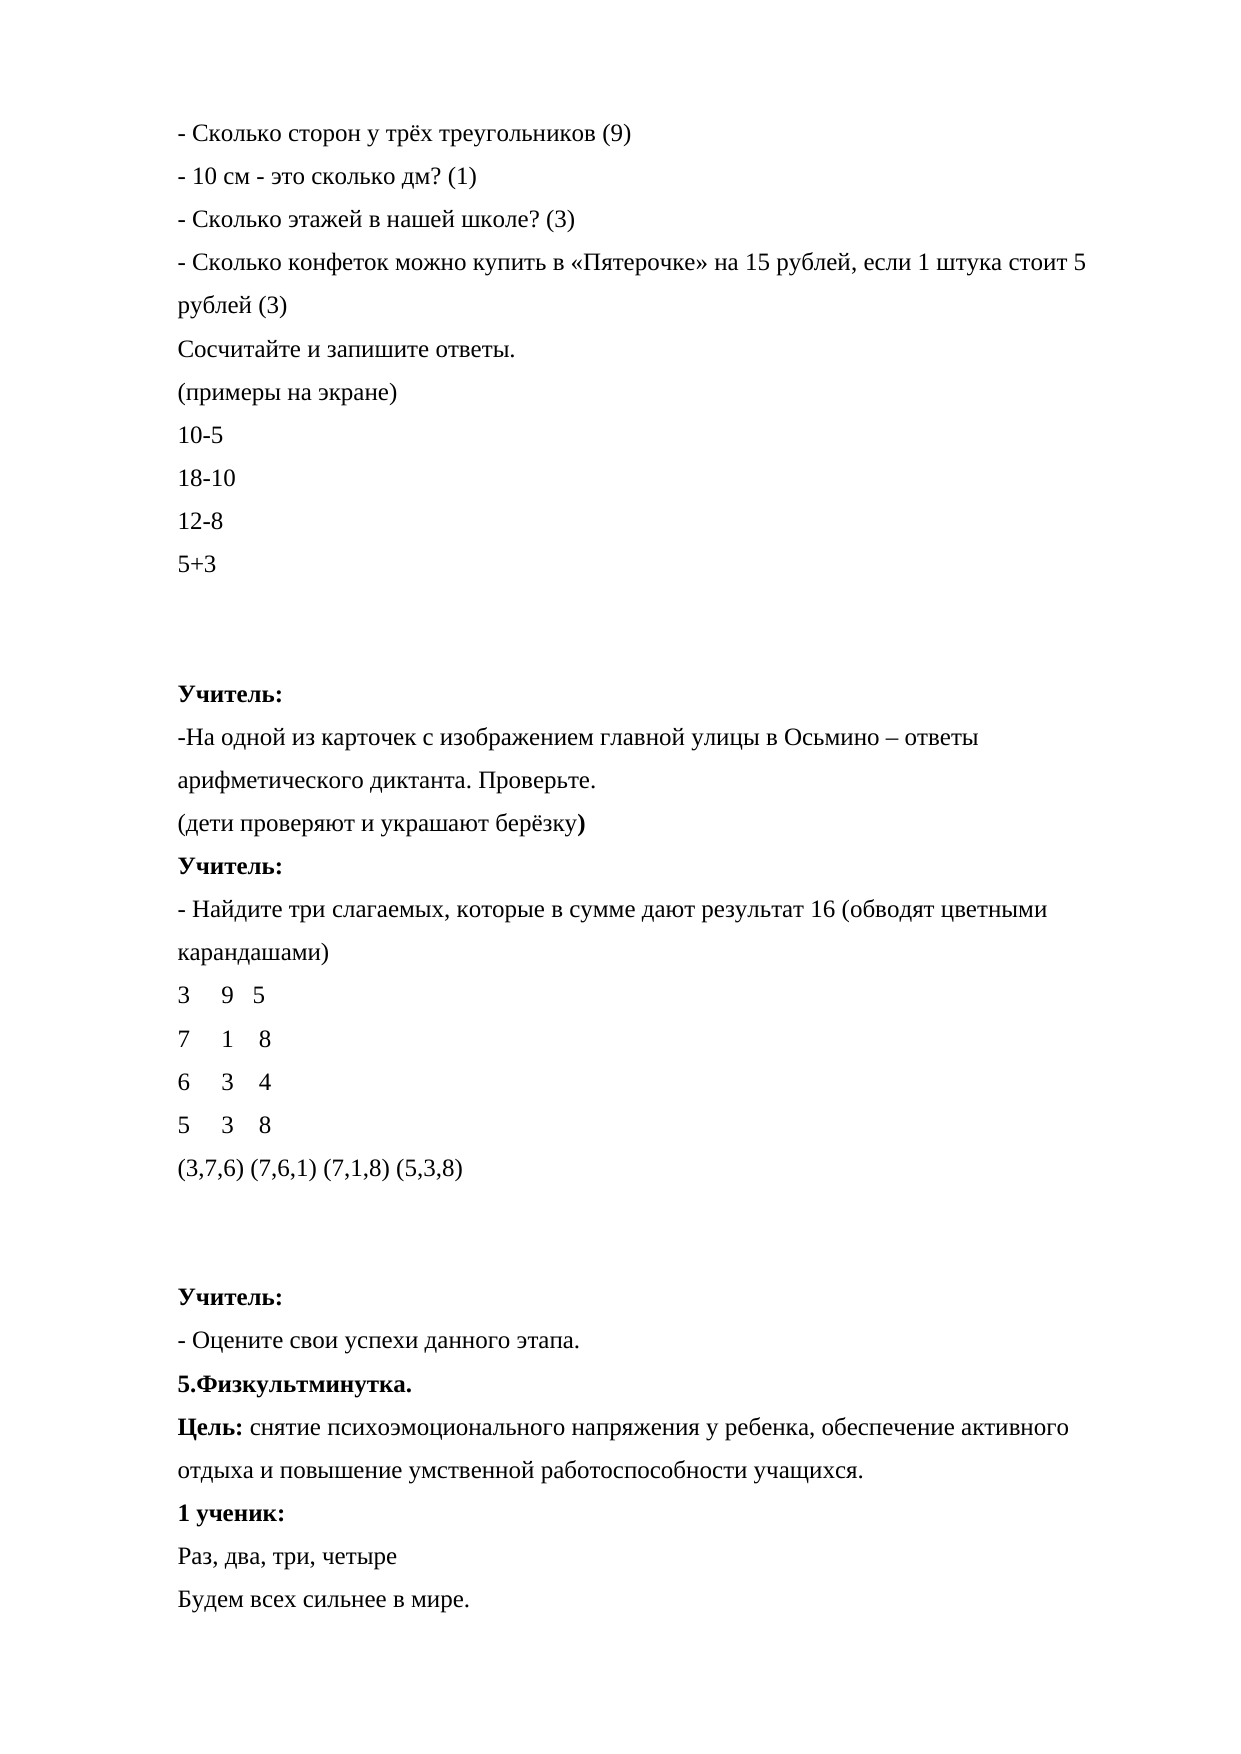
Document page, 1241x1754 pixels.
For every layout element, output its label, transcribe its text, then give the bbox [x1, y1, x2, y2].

text (примеры на экране) [177, 377, 1152, 406]
text 18-10 [177, 463, 1152, 492]
text - Оцените свои успехи данного этапа. [177, 1326, 1152, 1354]
text -На одной из карточек с изображением главной улицы в Осьмино – ответы арифметического диктанта. Проверьте. [177, 722, 1152, 794]
text 5.Физкультминутка. [177, 1369, 1152, 1397]
text Цель: снятие психоэмоционального напряжения у ребенка, обеспечение активного отдыха и повышение умственной работоспособности учащихся. [177, 1412, 1152, 1484]
text Учитель: [177, 679, 1152, 707]
text - 10 см - это сколько дм? (1) [177, 161, 1152, 190]
text 6 3 4 [177, 1067, 1152, 1096]
text 12-8 [177, 506, 1152, 535]
text (дети проверяют и украшают берёзку) [177, 808, 1152, 837]
text 7 1 8 [177, 1024, 1152, 1052]
text - Найдите три слагаемых, которые в сумме дают результат 16 (обводят цветными карандашами) [177, 894, 1152, 966]
text Раз, два, три, четыре [177, 1541, 1152, 1570]
text - Сколько этажей в нашей школе? (3) [177, 204, 1152, 233]
text - Сколько сторон у трёх треугольников (9) [177, 118, 1152, 147]
text - Сколько конфеток можно купить в «Пятерочке» на 15 рублей, если 1 штука стоит 5 рублей (3) [177, 247, 1152, 319]
text Будем всех сильнее в мире. [177, 1584, 1152, 1613]
text 5+3 [177, 549, 1152, 578]
text 10-5 [177, 420, 1152, 449]
text 1 ученик: [177, 1498, 1152, 1527]
text (3,7,6) (7,6,1) (7,1,8) (5,3,8) [177, 1153, 1152, 1182]
text Учитель: [177, 1282, 1152, 1311]
text Учитель: [177, 851, 1152, 880]
text Сосчитайте и запишите ответы. [177, 334, 1152, 362]
text 5 3 8 [177, 1110, 1152, 1139]
text 3 9 5 [177, 981, 1152, 1009]
